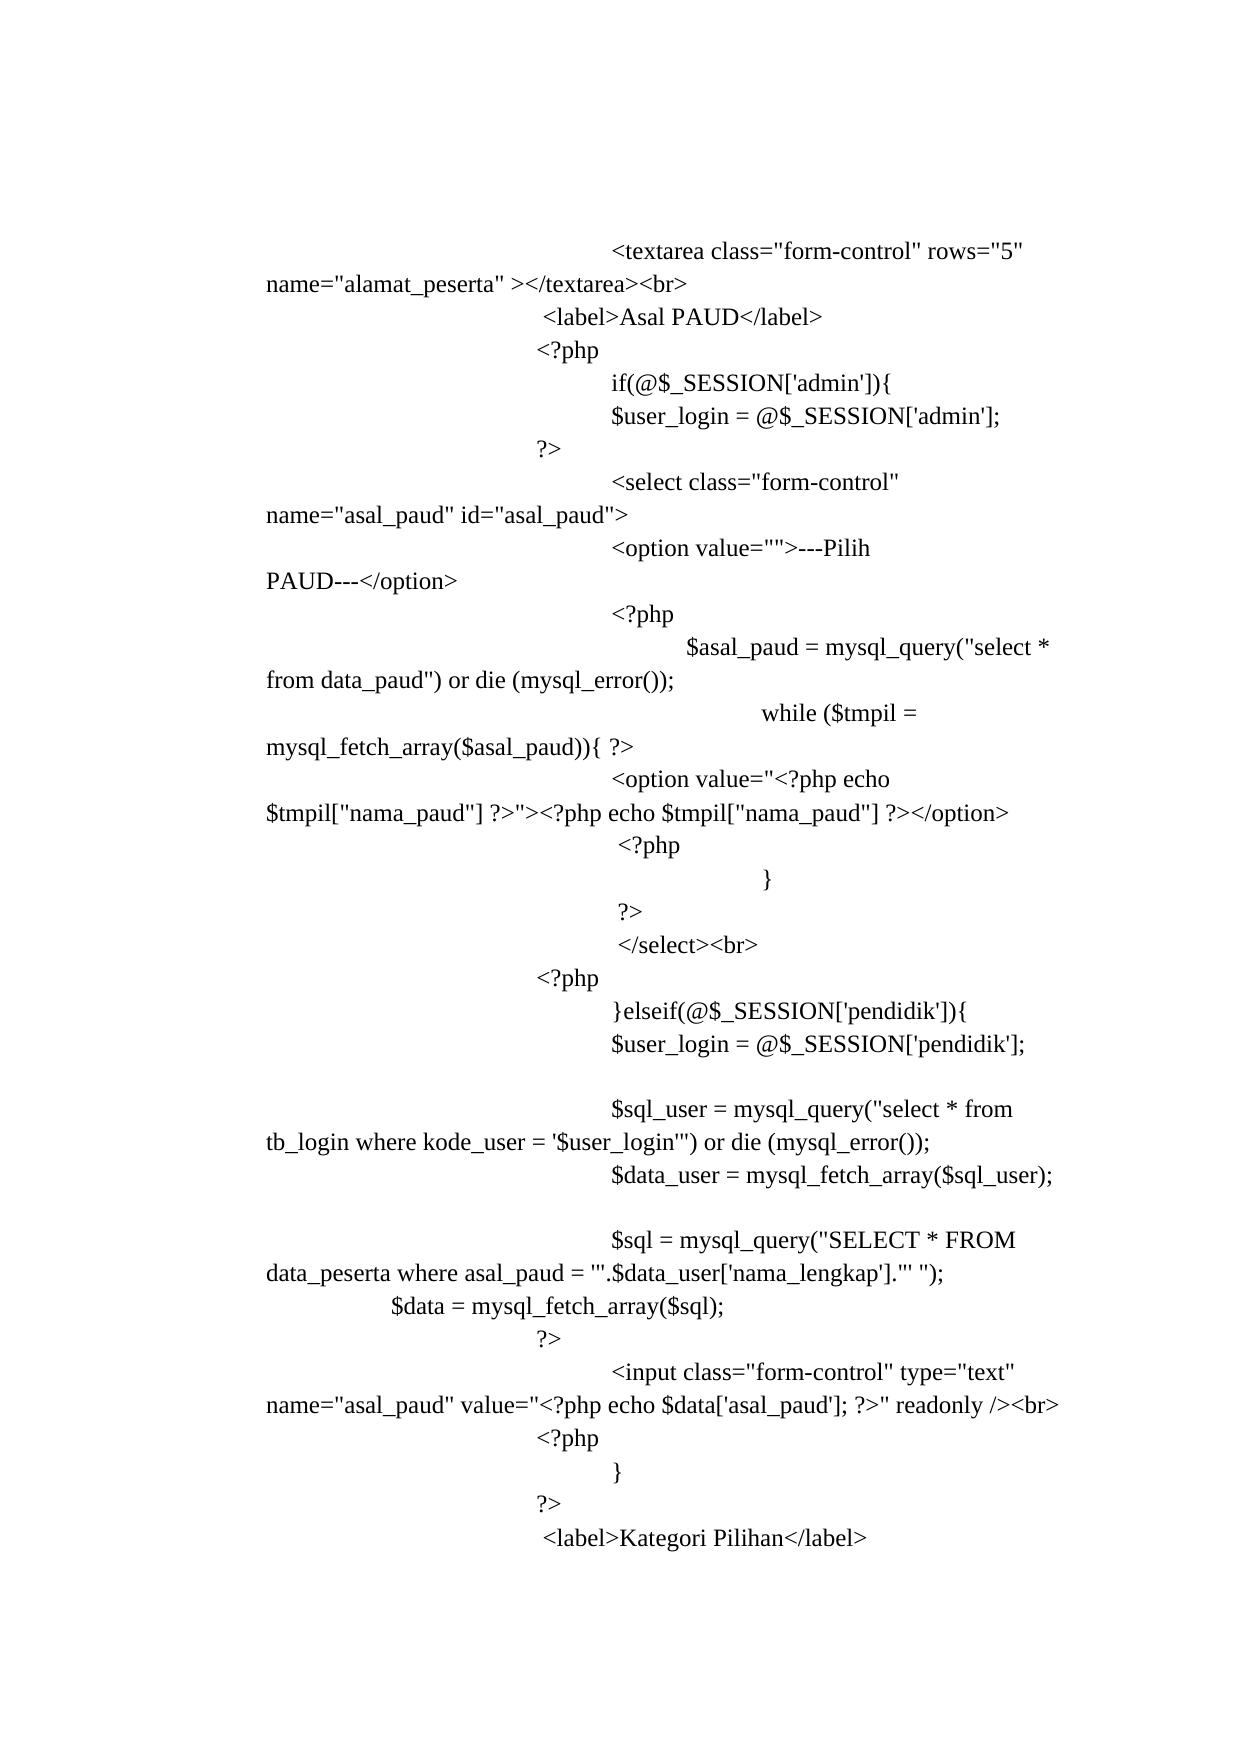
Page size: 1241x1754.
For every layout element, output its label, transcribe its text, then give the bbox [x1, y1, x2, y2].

list <textarea class="form-control" rows="5" name="alamat_peserta" ></textarea><br> [266, 236, 1063, 298]
list <?php [266, 1423, 1063, 1452]
list ?> [266, 1489, 1063, 1518]
list <label>Kategori Pilihan</label> [266, 1523, 1063, 1551]
list <?php [266, 335, 1063, 364]
list $data_user = mysql_fetch_array($sql_user); [266, 1160, 1063, 1189]
list } [266, 864, 1063, 892]
list ?> [266, 434, 1063, 463]
list $user_login = @$_SESSION['pendidik']; [266, 1029, 1063, 1057]
list <option value="<?php echo $tmpil["nama_paud"] ?>"><?php echo $tmpil["nama_paud"] ?></option> [266, 764, 1063, 826]
list $sql_user = mysql_query("select * from tb_login where kode_user = '$user_login'") or die (mysql_error()); [266, 1094, 1063, 1156]
list $asal_paud = mysql_query("select * from data_paud") or die (mysql_error()); [266, 632, 1063, 694]
list <label>Asal PAUD</label> [266, 302, 1063, 331]
list ?> [266, 1324, 1063, 1353]
list </select><br> [266, 930, 1063, 958]
list }elseif(@$_SESSION['pendidik']){ [266, 996, 1063, 1024]
list while ($tmpil = mysql_fetch_array($asal_paud)){ ?> [266, 698, 1063, 760]
list <select class="form-control" name="asal_paud" id="asal_paud"> [266, 467, 1063, 529]
list <?php [266, 963, 1063, 991]
list <option value="">---Pilih PAUD---</option> [266, 533, 1063, 595]
list $sql = mysql_query("SELECT * FROM data_peserta where asal_paud = '".$data_user['nama_lengkap']."' "); [266, 1225, 1063, 1287]
list <?php [266, 599, 1063, 628]
list if(@$_SESSION['admin']){ [266, 368, 1063, 397]
list $user_login = @$_SESSION['admin']; [266, 401, 1063, 430]
list <input class="form-control" type="text" name="asal_paud" value="<?php echo $data['asal_paud']; ?>" readonly /><br> [266, 1357, 1063, 1419]
list <?php [266, 831, 1063, 859]
list ?> [266, 897, 1063, 925]
list } [266, 1457, 1063, 1485]
list $data = mysql_fetch_array($sql); [266, 1291, 1063, 1320]
